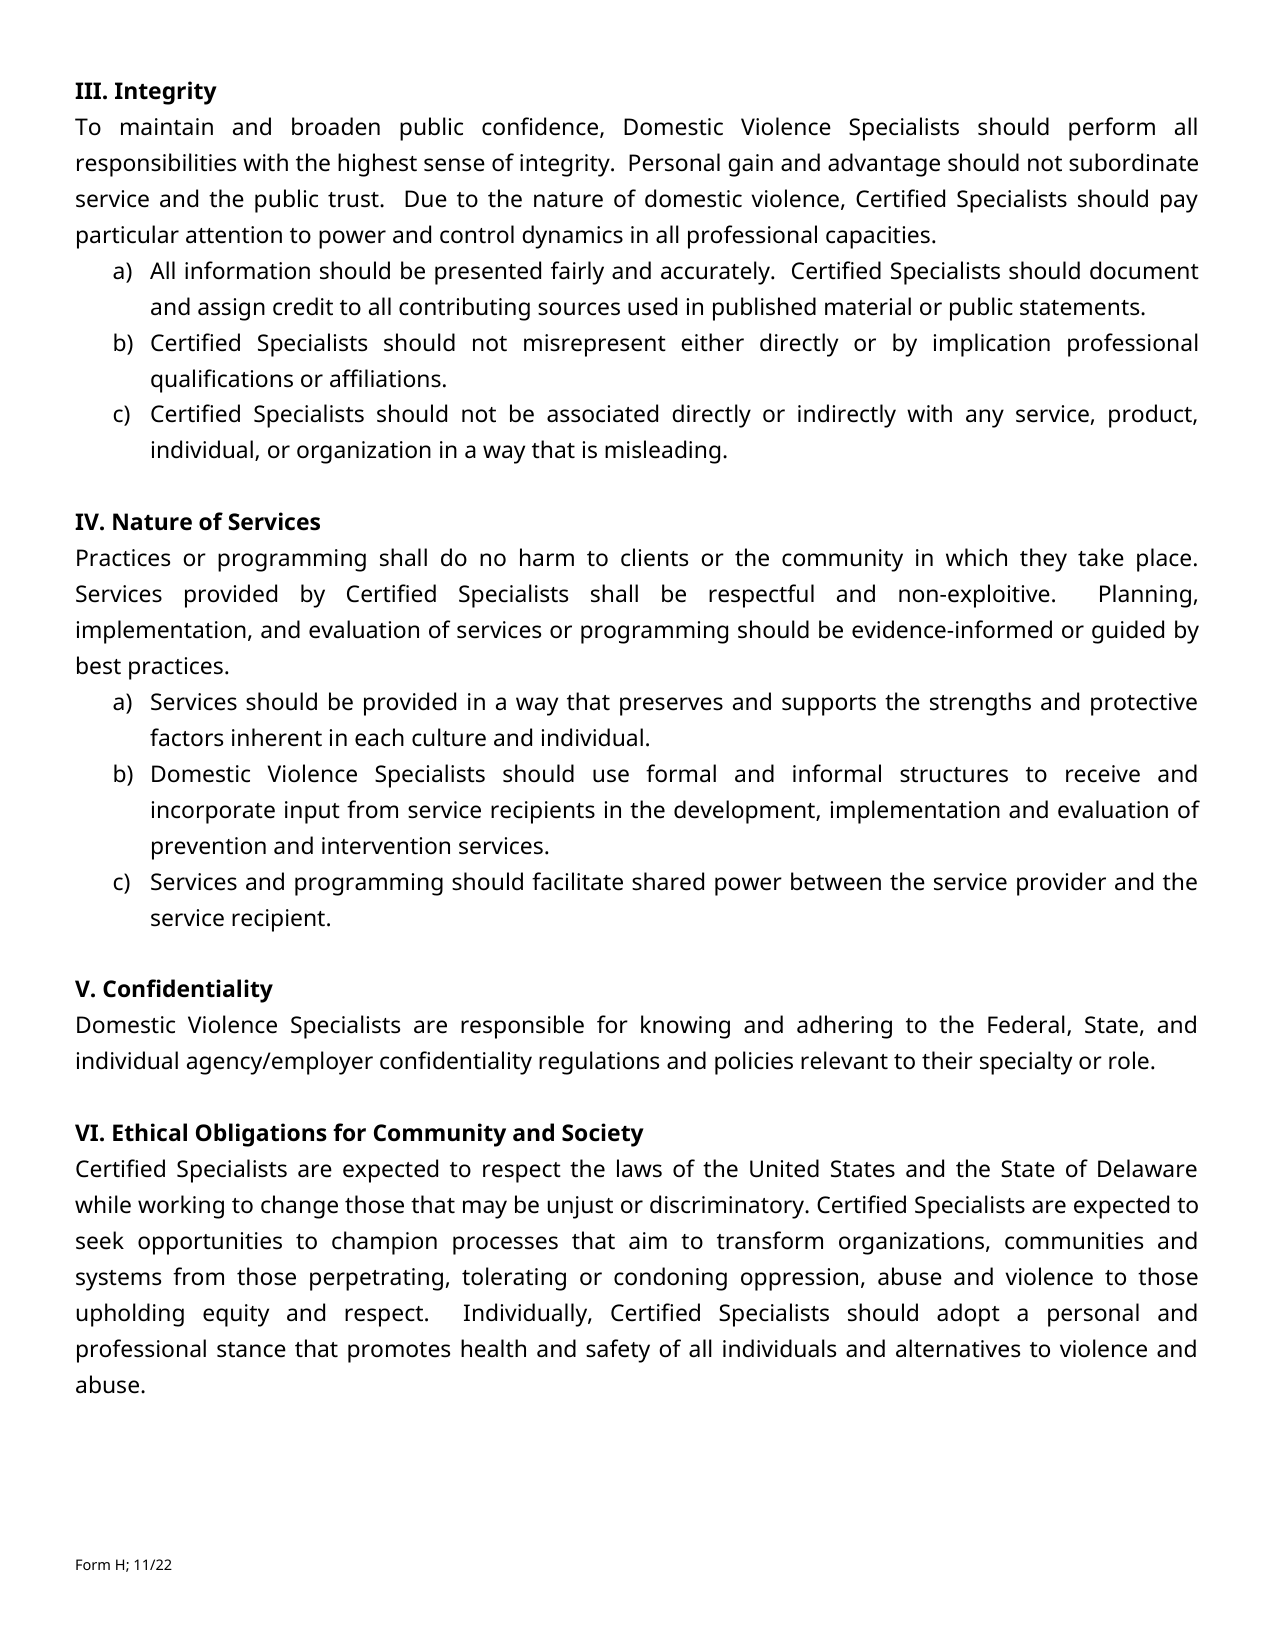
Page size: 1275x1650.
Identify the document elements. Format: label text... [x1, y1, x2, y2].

list Services and programming should facilitate shared power between the service provider and the service recipient. [112, 866, 1200, 933]
list Domestic Violence Specialists should use formal and informal structures to receive and incorporate input from service recipients in the development, implementation and evaluation of prevention and intervention services. [112, 758, 1200, 861]
text VI. Ethical Obligations for Community and Society [75, 1117, 1200, 1148]
list Certified Specialists should not be associated directly or indirectly with any service, product, individual, or organization in a way that is misleading. [112, 398, 1200, 466]
text V. Confidentiality [75, 973, 1200, 1005]
text Certified Specialists are expected to respect the laws of the United States and the State of Delaware while working to change those that may be unjust or discriminatory. Certified Specialists are expected to seek opportunities to champion processes that aim to transform organizations, communities and systems from those perpetrating, tolerating or condoning oppression, abuse and violence to those upholding equity and respect. Individually, Certified Specialists should adopt a personal and professional stance that promotes health and safety of all individuals and alternatives to violence and abuse. [75, 1153, 1200, 1400]
text To maintain and broaden public confidence, Domestic Violence Specialists should perform all responsibilities with the highest sense of integrity. Personal gain and advantage should not subordinate service and the public trust. Due to the nature of domestic violence, Certified Specialists should pay particular attention to power and control dynamics in all professional capacities. [75, 111, 1200, 250]
list All information should be presented fairly and accurately. Certified Specialists should document and assign credit to all contributing sources used in published material or public statements. [112, 255, 1200, 322]
list Certified Specialists should not misrepresent either directly or by implication professional qualifications or affiliations. [112, 327, 1200, 394]
list Services should be provided in a way that preserves and supports the strengths and protective factors inherent in each culture and individual. [112, 686, 1200, 753]
text Practices or programming shall do no harm to clients or the community in which they take place. Services provided by Certified Specialists shall be respectful and non-exploitive. Planning, implementation, and evaluation of services or programming should be evidence-informed or guided by best practices. [75, 542, 1200, 681]
text Domestic Violence Specialists are responsible for knowing and adhering to the Federal, State, and individual agency/employer confidentiality regulations and policies relevant to their specialty or role. [75, 1009, 1200, 1077]
text IV. Nature of Services [75, 506, 1200, 537]
text III. Integrity [75, 75, 1200, 106]
